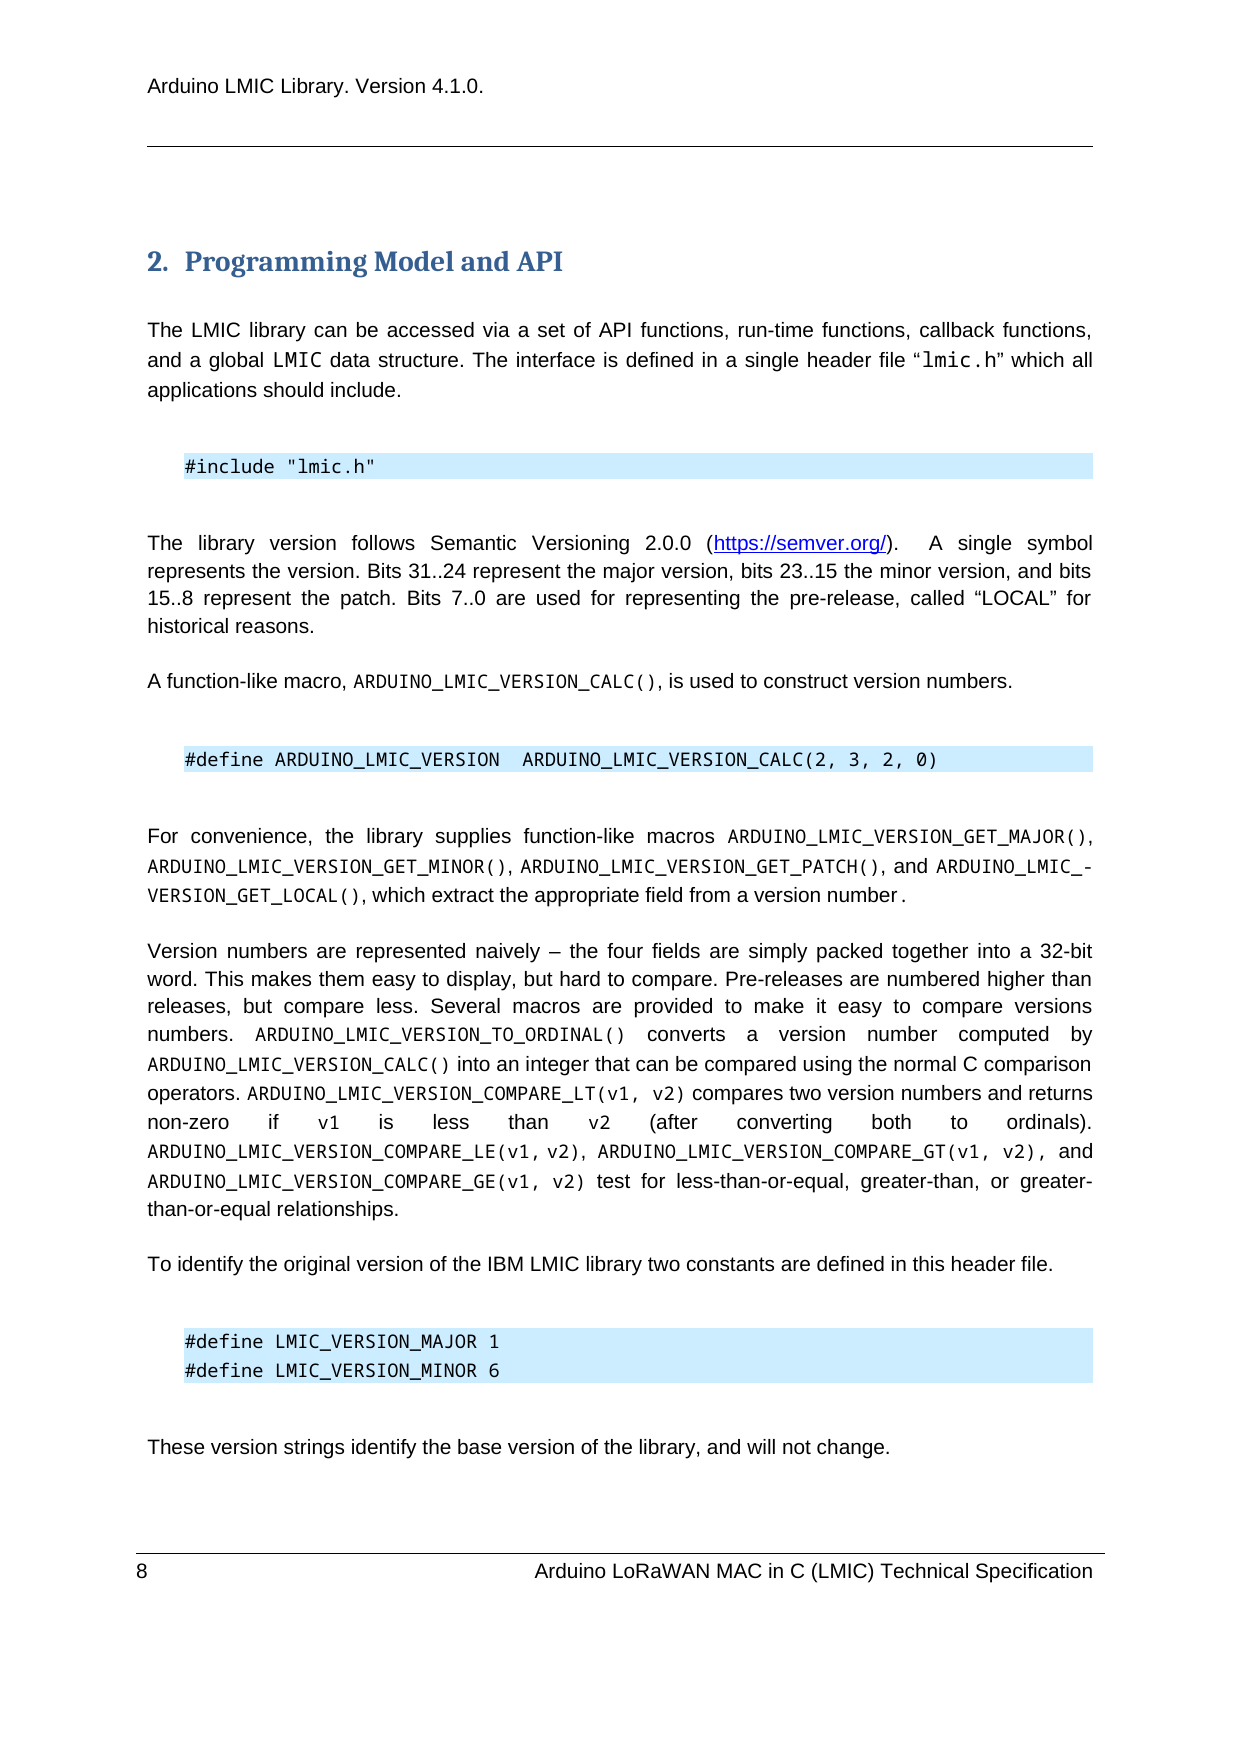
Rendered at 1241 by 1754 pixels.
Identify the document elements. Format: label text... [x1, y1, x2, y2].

list #define ARDUINO_LMIC_VERSION ARDUINO_LMIC_VERSION_CALC(2, 3, 2, 0) [184, 746, 1093, 772]
text The library version follows Semantic Versioning 2.0.0 (https://semver.org/). A single symbol represents the version. Bits 31..24 represent the major version, bits 23..15 the minor version, and bits 15..8 represent the patch. Bits 7..0 are used for representing the pre-release, called “LOCAL” for historical reasons. [147, 531, 1093, 637]
text A function-like macro, ARDUINO_LMIC_VERSION_CALC(), is used to construct version numbers. [147, 668, 1093, 694]
list #define LMIC_VERSION_MAJOR 1 [184, 1328, 1093, 1353]
text These version strings identify the base version of the library, and will not change. [147, 1435, 1093, 1459]
subtitle Programming Model and API [147, 246, 1093, 279]
text For convenience, the library supplies function-like macros ARDUINO_LMIC_VERSION_GET_MAJOR(), ARDUINO_LMIC_VERSION_GET_MINOR(), ARDUINO_LMIC_VERSION_GET_PATCH(), and ARDUINO_LMIC_VERSION_GET_LOCAL(), which extract the appropriate field from a version number. [147, 824, 1093, 908]
text To identify the original version of the IBM LMIC library two constants are defined in this header file. [147, 1252, 1093, 1276]
list #include "lmic.h" [184, 453, 1093, 479]
text The LMIC library can be accessed via a set of API functions, run-time functions, callback functions, and a global LMIC data structure. The interface is defined in a single header file “lmic.h” which all applications should include. [147, 317, 1093, 402]
text Version numbers are represented naively – the four fields are simply packed together into a 32-bit word. This makes them easy to display, but hard to compare. Pre-releases are numbered higher than releases, but compare less. Several macros are provided to make it easy to compare versions numbers. ARDUINO_LMIC_VERSION_TO_ORDINAL() converts a version number computed by ARDUINO_LMIC_VERSION_CALC() into an integer that can be compared using the normal C comparison operators. ARDUINO_LMIC_VERSION_COMPARE_LT(v1, v2) compares two version numbers and returns non-zero if v1 is less than v2 (after converting both to ordinals). ARDUINO_LMIC_VERSION_COMPARE_LE(v1, v2), ARDUINO_LMIC_VERSION_COMPARE_GT(v1, v2), and ARDUINO_LMIC_VERSION_COMPARE_GE(v1, v2) test for less-than-or-equal, greater-than, or greater-than-or-equal relationships. [147, 939, 1093, 1221]
list #define LMIC_VERSION_MINOR 6 [184, 1357, 1093, 1383]
